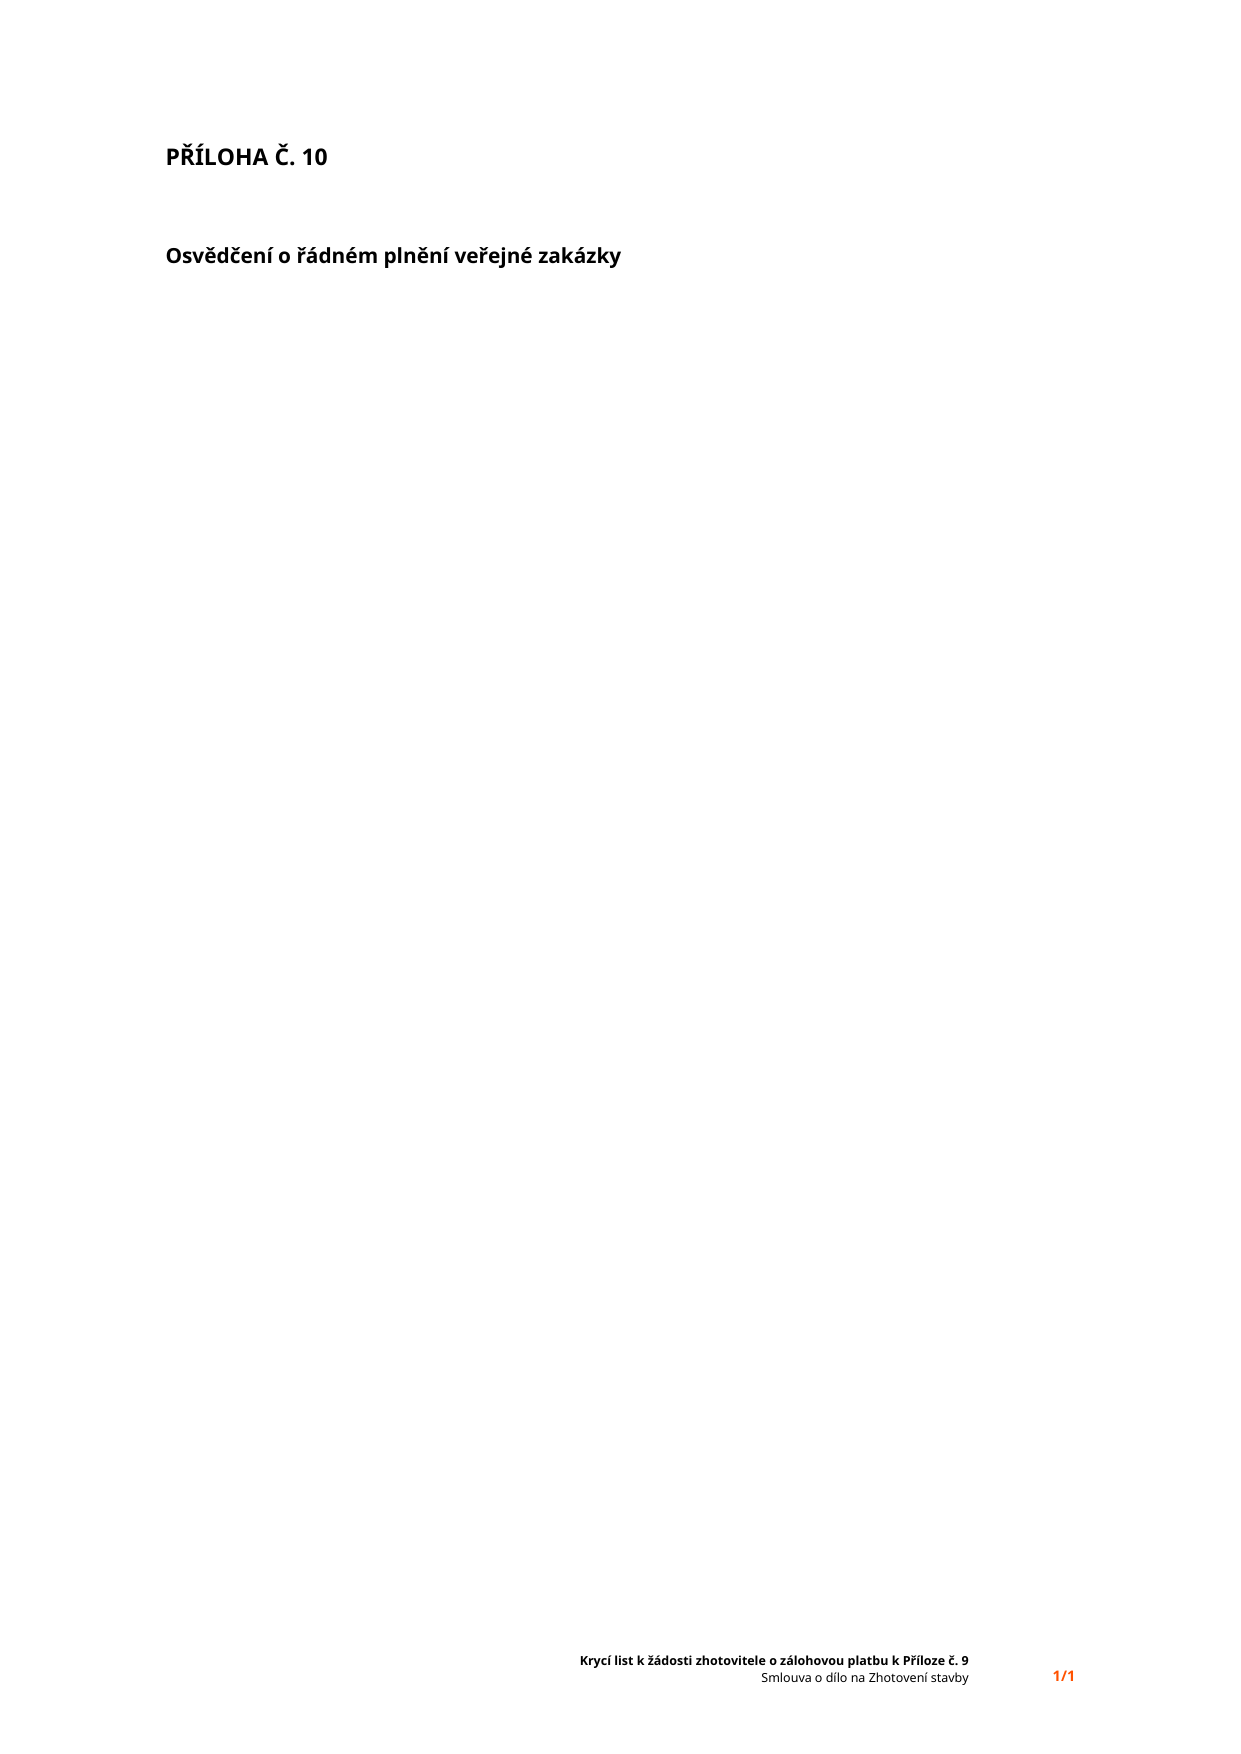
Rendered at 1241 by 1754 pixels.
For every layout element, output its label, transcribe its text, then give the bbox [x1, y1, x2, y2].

text Osvědčení o řádném plnění veřejné zakázky [165, 241, 1075, 270]
text Příloha č. 10 [165, 141, 1075, 173]
